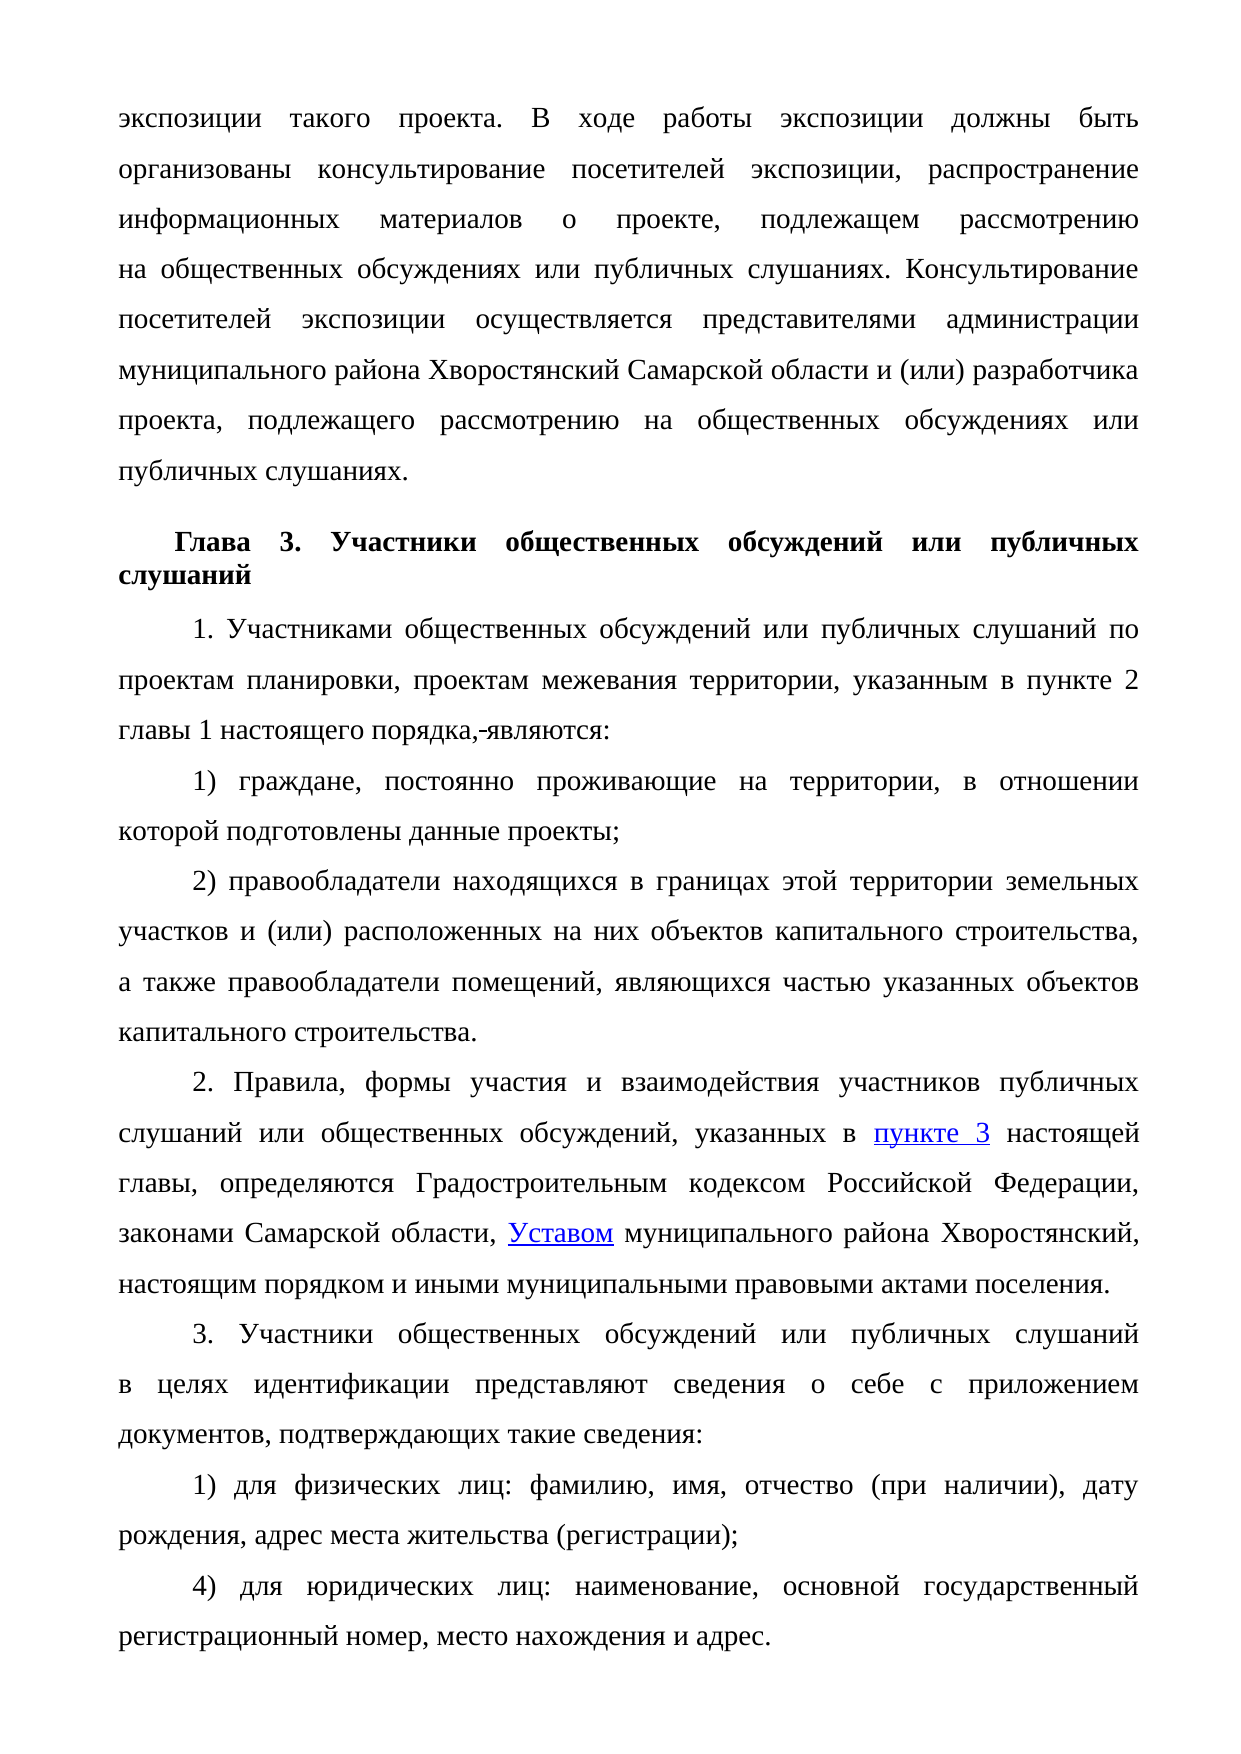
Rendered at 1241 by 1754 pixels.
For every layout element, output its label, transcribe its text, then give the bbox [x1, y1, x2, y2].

text 3. Участники общественных обсуждений или публичных слушаний в целях идентификации представляют сведения о себе с приложением документов, подтверждающих такие сведения: [118, 1316, 1140, 1450]
text 1) для физических лиц: фамилию, имя, отчество (при наличии), дату рождения, адрес места жительства (регистрации); [118, 1467, 1140, 1551]
subtitle Глава 3. Участники общественных обсуждений или публичных слушаний [118, 524, 1140, 591]
text 2) правообладатели находящихся в границах этой территории земельных участков и (или) расположенных на них объектов капитального строительства, а также правообладатели помещений, являющихся частью указанных объектов капитального строительства. [118, 863, 1140, 1048]
text 2. Правила, формы участия и взаимодействия участников публичных слушаний или общественных обсуждений, указанных в пункте 3 настоящей главы, определяются Градостроительным кодексом Российской Федерации, законами Самарской области, Уставом муниципального района Хворостянский, настоящим порядком и иными муниципальными правовыми актами поселения. [118, 1064, 1140, 1299]
text 4) для юридических лиц: наименование, основной государственный регистрационный номер, место нахождения и адрес. [118, 1568, 1140, 1651]
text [118, 100, 1140, 486]
text 1. Участниками общественных обсуждений или публичных слушаний по проектам планировки, проектам межевания территории, указанным в пункте 2 главы 1 настоящего порядка, являются: [118, 612, 1140, 746]
text 1) граждане, постоянно проживающие на территории, в отношении которой подготовлены данные проекты; [118, 763, 1140, 846]
